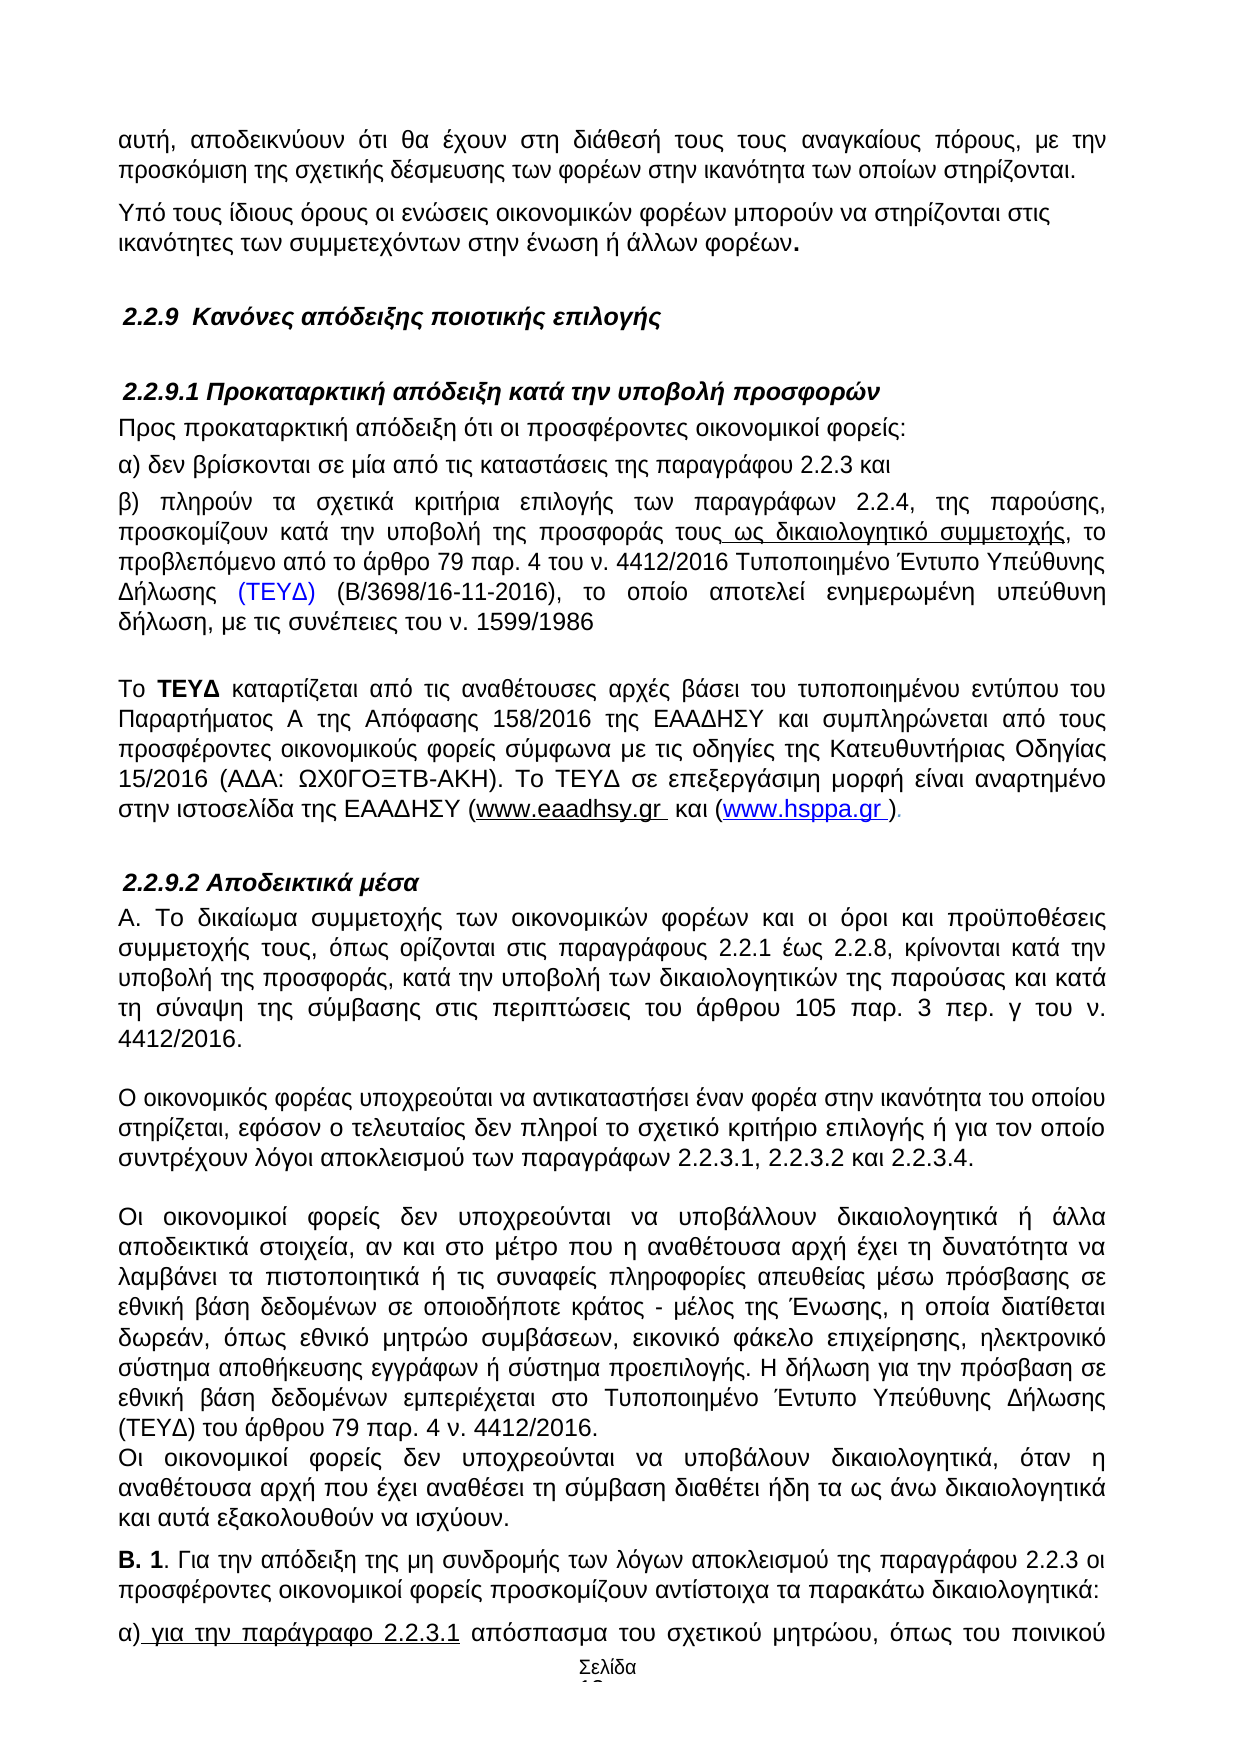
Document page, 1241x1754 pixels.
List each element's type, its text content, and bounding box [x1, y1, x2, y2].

text α) δεν βρίσκονται σε μία από τις καταστάσεις της παραγράφου 2.2.3 και [118, 449, 1106, 478]
list 2.2.9.2 Αποδεικτικά μέσα [118, 868, 1106, 896]
text Οι οικονομικοί φορείς δεν υποχρεούνται να υποβάλλουν δικαιολογητικά ή άλλα αποδεικτικά στοιχεία, αν και στο μέτρο που η αναθέτουσα αρχή έχει τη δυνατότητα να λαμβάνει τα πιστοποιητικά ή τις συναφείς πληροφορίες απευθείας μέσω πρόσβασης σε εθνική βάση δεδομένων σε οποιοδήποτε κράτος - μέλος της Ένωσης, η οποία διατίθεται δωρεάν, όπως εθνικό μητρώο συμβάσεων, εικονικό φάκελο επιχείρησης, ηλεκτρονικό σύστημα αποθήκευσης εγγράφων ή σύστημα προεπιλογής. Η δήλωση για την πρόσβαση σε εθνική βάση δεδομένων εμπεριέχεται στο Τυποποιημένο Έντυπο Υπεύθυνης Δήλωσης (ΤΕΥΔ) του άρθρου 79 παρ. 4 ν. 4412/2016. [118, 1202, 1106, 1442]
text Β. 1. Για την απόδειξη της μη συνδρομής των λόγων αποκλεισμού της παραγράφου 2.2.3 οι προσφέροντες οικονομικοί φορείς προσκομίζουν αντίστοιχα τα παρακάτω δικαιολογητικά: [118, 1545, 1105, 1604]
text Υπό τους ίδιους όρους οι ενώσεις οικονομικών φορέων μπορούν να στηρίζονται στις ικανότητες των συμμετεχόντων στην ένωση ή άλλων φορέων. [118, 198, 1116, 257]
list 2.2.9.1 Προκαταρκτική απόδειξη κατά την υποβολή προσφορών [118, 377, 1106, 406]
text Προς προκαταρκτική απόδειξη ότι οι προσφέροντες οικονομικοί φορείς: [118, 413, 1106, 441]
text Το ΤΕΥΔ καταρτίζεται από τις αναθέτουσες αρχές βάσει του τυποποιημένου εντύπου του Παραρτήματος Α της Απόφασης 158/2016 της ΕΑΑΔΗΣΥ και συμπληρώνεται από τους προσφέροντες οικονομικούς φορείς σύμφωνα με τις οδηγίες της Κατευθυντήριας Οδηγίας 15/2016 (ΑΔΑ: ΩΧ0ΓΟΞΤΒ-ΑΚΗ). Το ΤΕΥΔ σε επεξεργάσιμη μορφή είναι αναρτημένο στην ιστοσελίδα της ΕΑΑΔΗΣΥ (www.eaadhsy.gr και (www.hsppa.gr ). [118, 674, 1107, 823]
list 2.2.9 Κανόνες απόδειξης ποιοτικής επιλογής [118, 302, 1106, 330]
text Α. Το δικαίωμα συμμετοχής των οικονομικών φορέων και οι όροι και προϋποθέσεις συμμετοχής τους, όπως ορίζονται στις παραγράφους 2.2.1 έως 2.2.8, κρίνονται κατά την υποβολή της προσφοράς, κατά την υποβολή των δικαιολογητικών της παρούσας και κατά τη σύναψη της σύμβασης στις περιπτώσεις του άρθρου 105 παρ. 3 περ. γ του ν. 4412/2016. [118, 903, 1106, 1052]
text Ο οικονομικός φορέας υποχρεούται να αντικαταστήσει έναν φορέα στην ικανότητα του οποίου στηρίζεται, εφόσον ο τελευταίος δεν πληροί το σχετικό κριτήριο επιλογής ή για τον οποίο συντρέχουν λόγοι αποκλεισμού των παραγράφων 2.2.3.1, 2.2.3.2 και 2.2.3.4. [118, 1083, 1106, 1172]
text Οι οικονομικοί φορείς δεν υποχρεούνται να υποβάλουν δικαιολογητικά, όταν η αναθέτουσα αρχή που έχει αναθέσει τη σύμβαση διαθέτει ήδη τα ως άνω δικαιολογητικά και αυτά εξακολουθούν να ισχύουν. [118, 1443, 1106, 1532]
text β) πληρούν τα σχετικά κριτήρια επιλογής των παραγράφων 2.2.4, της παρούσης, προσκομίζουν κατά την υποβολή της προσφοράς τους ως δικαιολογητικό συμμετοχής, το προβλεπόμενο από το άρθρο 79 παρ. 4 του ν. 4412/2016 Τυποποιημένο Έντυπο Υπεύθυνης Δήλωσης (ΤΕΥΔ) (Β/3698/16-11-2016), το οποίο αποτελεί ενημερωμένη υπεύθυνη δήλωση, με τις συνέπειες του ν. 1599/1986 [118, 487, 1106, 636]
